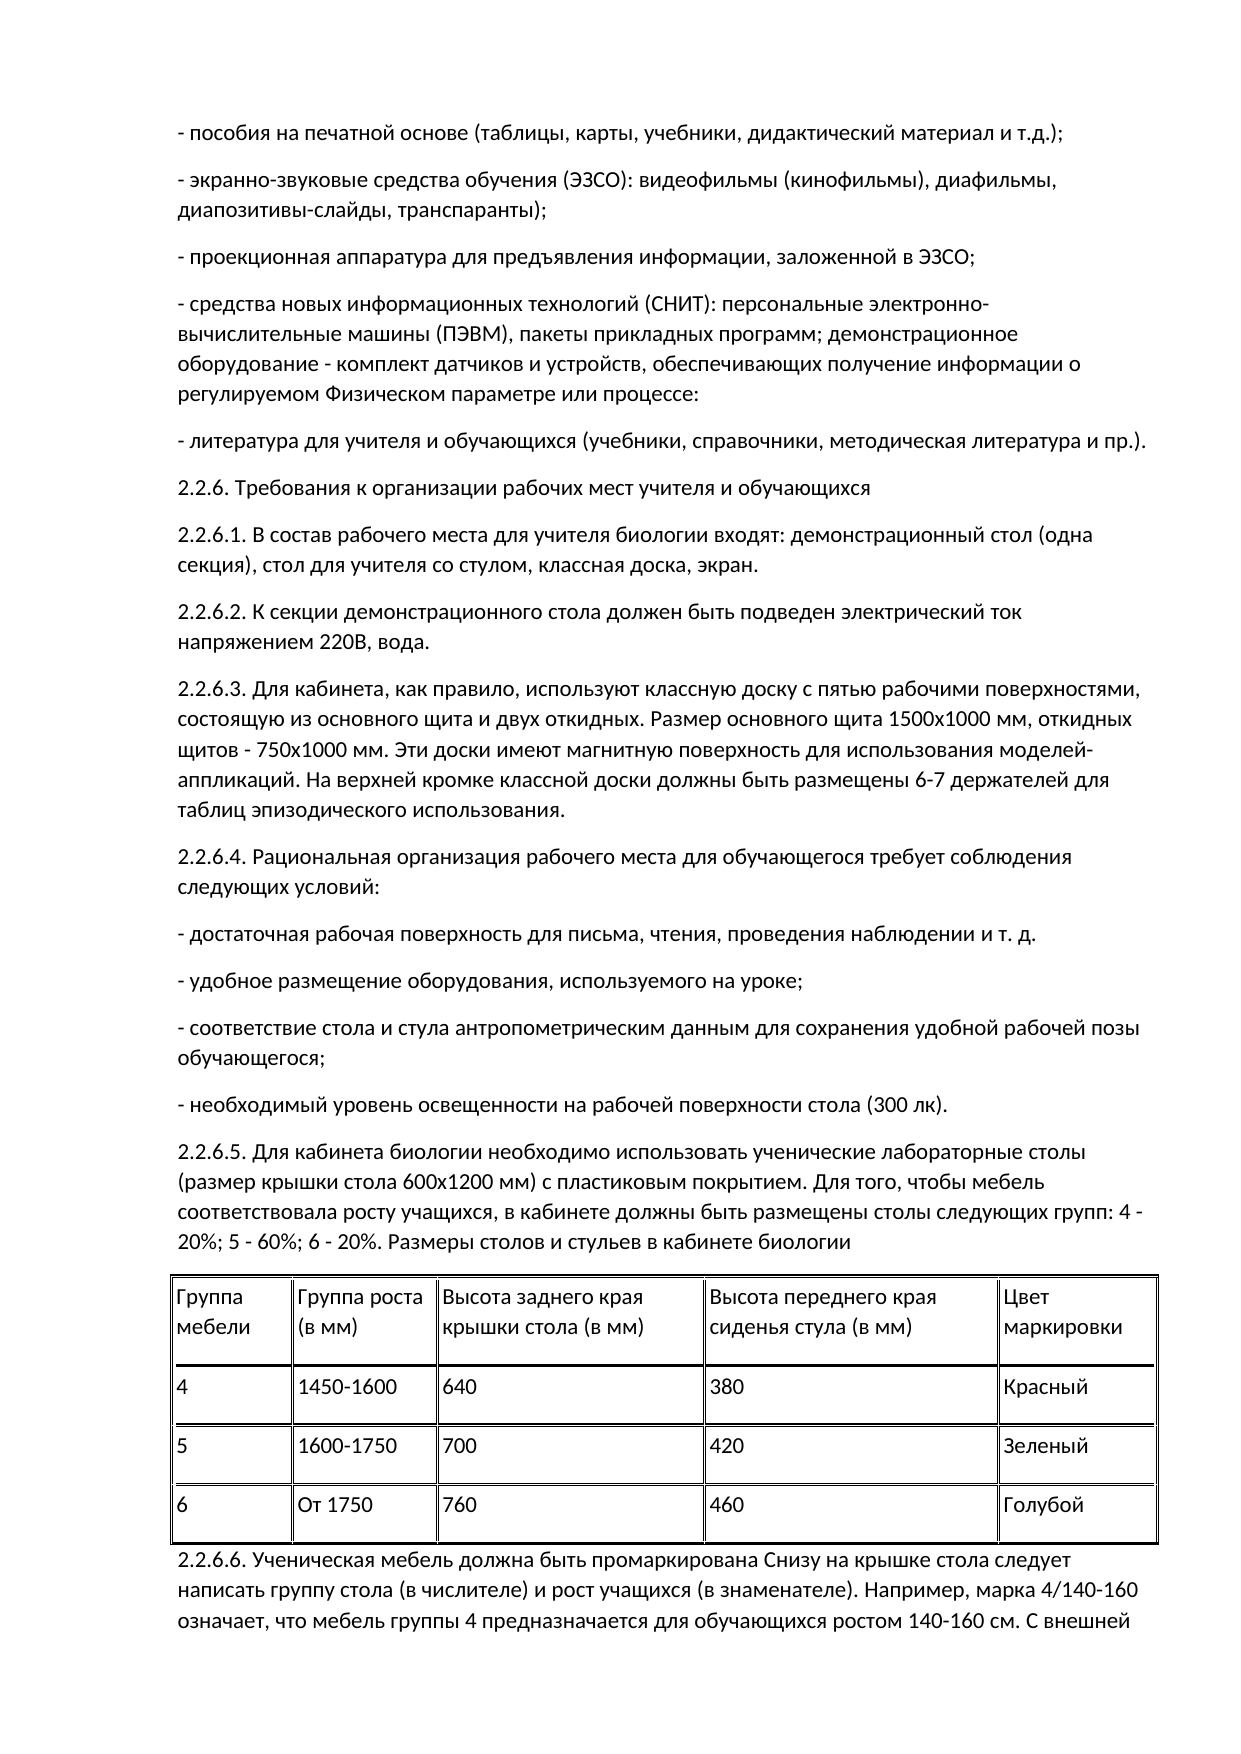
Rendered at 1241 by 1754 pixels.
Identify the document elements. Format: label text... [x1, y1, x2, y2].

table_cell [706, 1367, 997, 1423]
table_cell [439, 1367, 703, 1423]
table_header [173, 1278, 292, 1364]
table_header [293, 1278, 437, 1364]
text 2.2.6. Требования к организации рабочих мест учителя и обучающихся [177, 473, 1152, 501]
text 2.2.6.3. Для кабинета, как правило, используют классную доску с пятью рабочими поверхностями, состоящую из основного щита и двух откидных. Размер основного щита 1500x1000 мм, откидных щитов - 750x1000 мм. Эти доски имеют магнитную поверхность для использования моделей-аппликаций. На верхней кромке классной доски должны быть размещены 6-7 держателей для таблиц эпизодического использования. [177, 674, 1152, 823]
text 2.2.6.2. К секции демонстрационного стола должен быть подведен электрический ток напряжением 220В, вода. [177, 597, 1152, 656]
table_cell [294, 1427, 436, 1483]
text 2.2.6.1. В состав рабочего места для учителя биологии входят: демонстрационный стол (одна секция), стол для учителя со стулом, классная доска, экран. [177, 520, 1152, 578]
text 2.2.6.4. Рациональная организация рабочего места для обучающегося требует соблюдения следующих условий: [177, 842, 1152, 900]
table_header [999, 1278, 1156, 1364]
text - соответствие стола и стула антропометрическим данным для сохранения удобной рабочей позы обучающегося; [177, 1013, 1152, 1071]
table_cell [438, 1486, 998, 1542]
text - достаточная рабочая поверхность для письма, чтения, проведения наблюдении и т. д. [177, 919, 1152, 947]
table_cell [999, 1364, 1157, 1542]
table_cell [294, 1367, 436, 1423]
text - удобное размещение оборудования, используемого на уроке; [177, 966, 1152, 994]
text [177, 1545, 1152, 1634]
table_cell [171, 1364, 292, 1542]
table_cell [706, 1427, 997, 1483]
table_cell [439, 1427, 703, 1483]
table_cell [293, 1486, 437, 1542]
text - пособия на печатной основе (таблицы, карты, учебники, дидактический материал и т.д.); [177, 118, 1152, 146]
text - необходимый уровень освещенности на рабочей поверхности стола (300 лк). [177, 1090, 1152, 1118]
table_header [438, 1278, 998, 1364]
text - средства новых информационных технологий (СНИТ): персональные электронно-вычислительные машины (ПЭВМ), пакеты прикладных программ; демонстрационное оборудование - комплект датчиков и устройств, обеспечивающих получение информации о регулируемом Физическом параметре или процессе: [177, 289, 1152, 408]
text - экранно-звуковые средства обучения (ЭЗСО): видеофильмы (кинофильмы), диафильмы, диапозитивы-слайды, транспаранты); [177, 165, 1152, 223]
text - литература для учителя и обучающихся (учебники, справочники, методическая литература и пр.). [177, 426, 1152, 454]
text - проекционная аппаратура для предъявления информации, заложенной в ЭЗСО; [177, 242, 1152, 270]
text 2.2.6.5. Для кабинета биологии необходимо использовать ученические лабораторные столы (размер крышки стола 600x1200 мм) с пластиковым покрытием. Для того, чтобы мебель соответствовала росту учащихся, в кабинете должны быть размещены столы следующих групп: 4 - 20%; 5 - 60%; 6 - 20%. Размеры столов и стульев в кабинете биологии [177, 1137, 1152, 1256]
